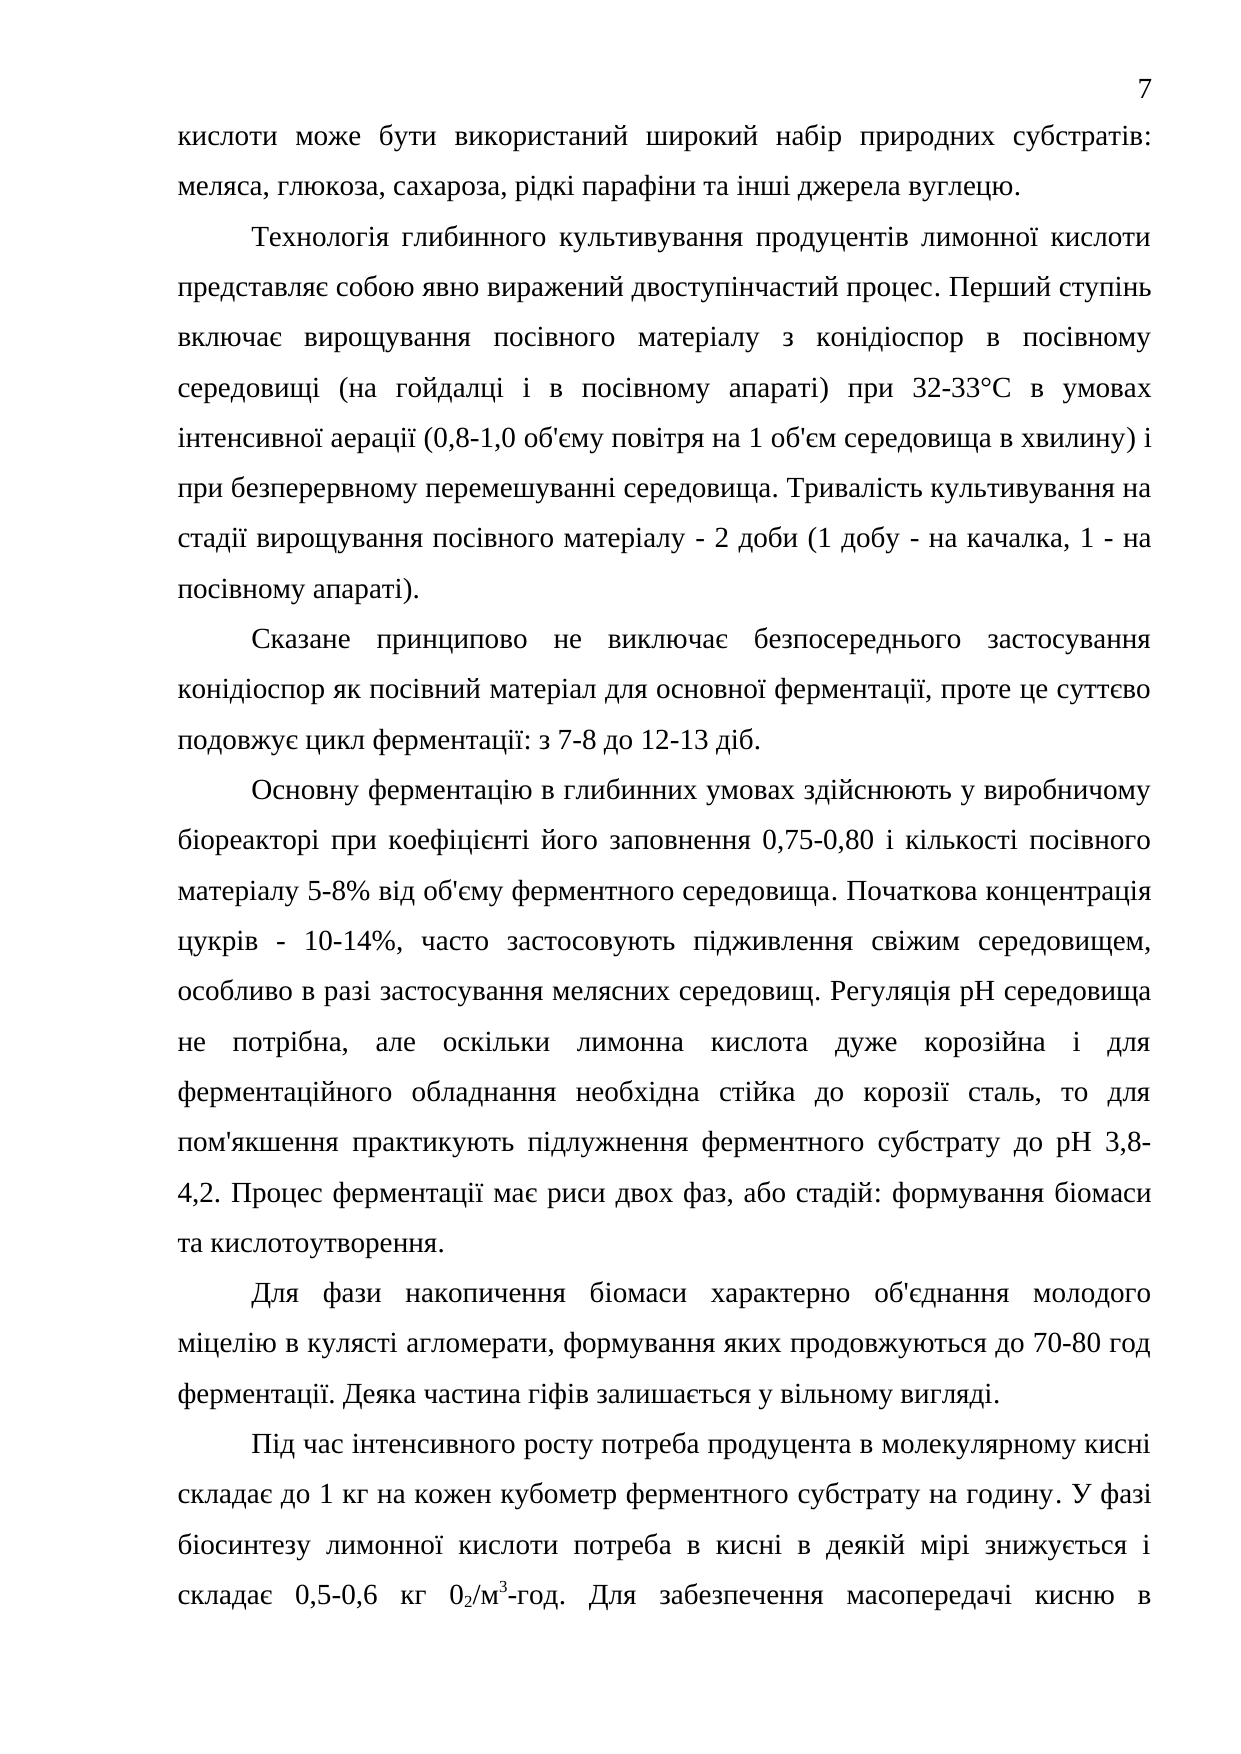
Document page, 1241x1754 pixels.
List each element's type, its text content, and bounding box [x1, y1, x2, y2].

text Технологія глибинного культивування продуцентів лимонної кислоти представляє собою явно виражений двоступінчастий процес. Перший ступінь включає вирощування посівного матеріалу з конідіоспор в посівному середовищі (на гойдалці і в посівному апараті) при 32-33°С в умовах інтенсивної аерації (0,8-1,0 об'єму повітря на 1 об'єм середовища в хвилину) і при безперервному перемешуванні середовища. Тривалість культивування на стадії вирощування посівного матеріалу - 2 доби (1 добу - на качалка, 1 - на посівному апараті). [177, 219, 1152, 604]
text Для фази накопичення біомаси характерно об'єднання молодого міцелію в кулясті агломерати, формування яких продовжуються до 70-80 год ферментації. Деяка частина гіфів залишається у вільному вигляді. [177, 1275, 1152, 1409]
text Сказане принципово не виключає безпосереднього застосування конідіоспор як посівний матеріал для основної ферментації, проте це суттєво подовжує цикл ферментації: з 7-8 до 12-13 діб. [177, 621, 1152, 755]
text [177, 1426, 1152, 1611]
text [177, 118, 1152, 202]
text Основну ферментацію в глибинних умовах здійснюють у виробничому біореакторі при коефіцієнті його заповнення 0,75-0,80 і кількості посівного матеріалу 5-8% від об'єму ферментного середовища. Початкова концентрація цукрів - 10-14%, часто застосовують підживлення свіжим середовищем, особливо в разі застосування мелясних середовищ. Регуляція рН середовища не потрібна, але оскільки лимонна кислота дуже корозійна і для ферментаційного обладнання необхідна стійка до корозії сталь, то для пом'якшення практикують підлужнення ферментного субстрату до рН 3,8-4,2. Процес ферментації має риси двох фаз, або стадій: формування біомаси та кислотоутворення. [177, 772, 1152, 1258]
